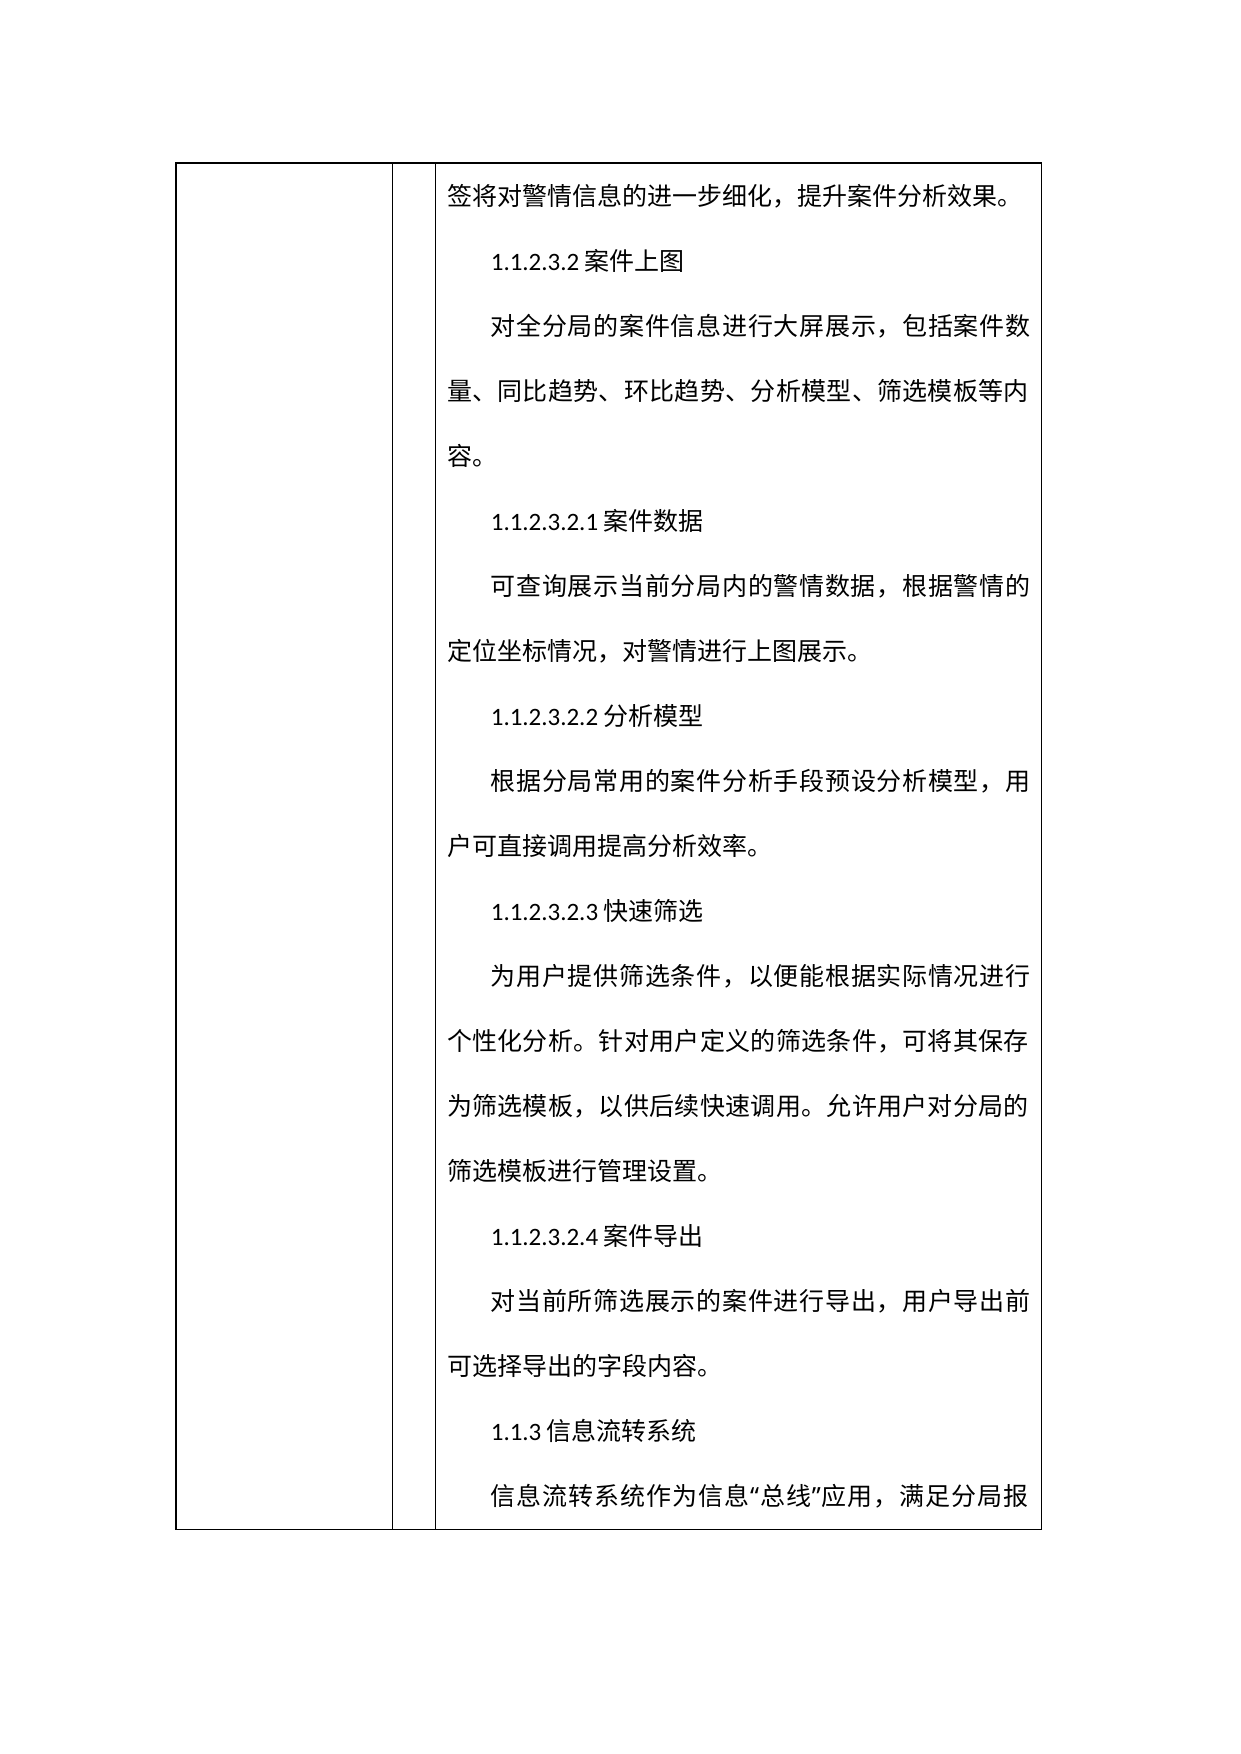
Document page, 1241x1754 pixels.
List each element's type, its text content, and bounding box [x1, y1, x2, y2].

table_cell 1 [393, 164, 435, 1528]
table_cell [436, 164, 1041, 1528]
table_cell [177, 164, 392, 1528]
